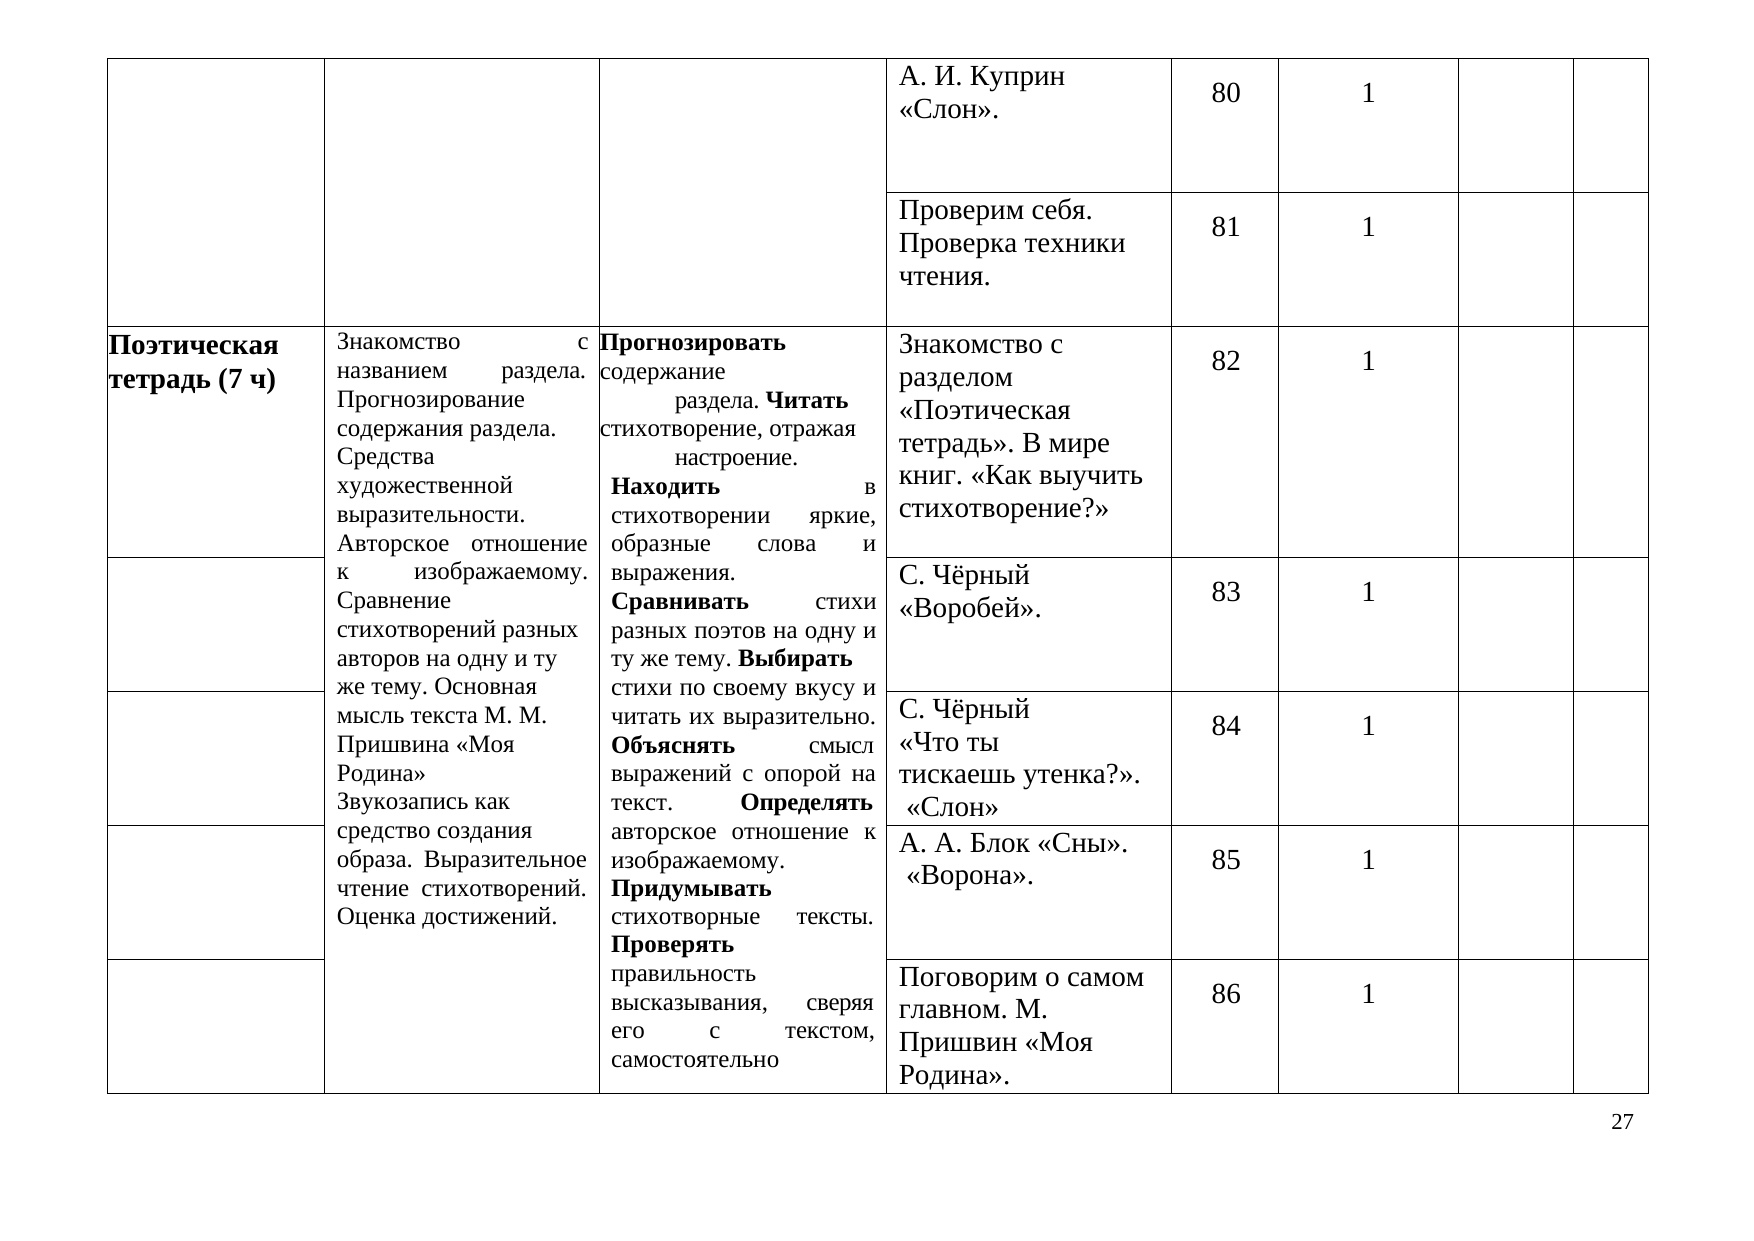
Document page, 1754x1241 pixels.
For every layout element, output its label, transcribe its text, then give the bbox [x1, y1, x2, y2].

table_cell 85 [1172, 826, 1278, 959]
table_cell 86 [1172, 960, 1278, 1093]
table_cell [1459, 692, 1573, 825]
table_cell А. А. Блок «Сны». «Ворона». [887, 826, 1171, 959]
table_cell [1574, 960, 1648, 1093]
table_cell [1574, 59, 1648, 192]
table_cell [108, 826, 324, 959]
table_cell [108, 692, 324, 825]
table_cell Прогнозировать содержание раздела. Читать стихотворение, отражая настроение. Находить в стихотворении яркие, образные слова и выражения. Сравнивать стихи разных поэтов на одну и ту же тему. Выбирать стихи по своему вкусу и читать их выразительно. Объяснять смысл выражений с опорой на текст. Определять авторское отношение к изображаемому. Придумывать стихотворные тексты. Проверять правильность высказывания, сверяя его с текстом, самостоятельно оценивать свои достижения. [600, 327, 886, 1093]
table_cell С. Чёрный «Воробей». [887, 558, 1171, 691]
table_cell [1459, 826, 1573, 959]
table_cell [1459, 327, 1573, 557]
table_cell 81 [1172, 193, 1278, 326]
table_cell Поговорим о самом главном. М. Пришвин «Моя Родина». [887, 960, 1171, 1093]
table_cell [1459, 558, 1573, 691]
table_cell 1 [1279, 826, 1458, 959]
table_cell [887, 59, 1171, 192]
table_cell 1 [1279, 692, 1458, 825]
table_cell [1459, 960, 1573, 1093]
table_cell 83 [1172, 558, 1278, 691]
table_cell [108, 960, 324, 1093]
table_cell 1 [1279, 960, 1458, 1093]
table_cell Знакомство с названием раздела. Прогнозирование содержания раздела. Средства художественной выразительности. Авторское отношение к изображаемому. Сравнение стихотворений разных авторов на одну и ту же тему. Основная мысль текста М. М. Пришвина «Моя Родина» Звукозапись как средство создания образа. Выразительное чтение стихотворений. Оценка достижений. [325, 327, 599, 1093]
table_cell [1574, 558, 1648, 691]
table_cell Знакомство с разделом «Поэтическая тетрадь». В мире книг. «Как выучить стихотворение?» [887, 327, 1171, 557]
table_cell [1574, 692, 1648, 825]
table_cell 1 [1279, 558, 1458, 691]
table_cell 1 [1279, 59, 1458, 192]
table_cell [1459, 59, 1573, 192]
table_cell 1 [1279, 327, 1458, 557]
table_cell Проверим себя. Проверка техники чтения. [887, 193, 1171, 326]
table_cell С. Чёрный «Что ты тискаешь утенка?». «Слон» [887, 692, 1171, 825]
table_cell Поэтическая тетрадь (7 ч) [108, 327, 324, 557]
table_cell [1574, 193, 1648, 326]
table_cell 84 [1172, 692, 1278, 825]
table_cell [1574, 327, 1648, 557]
table_cell 80 [1172, 59, 1278, 192]
table_cell 1 [1279, 193, 1458, 326]
table_cell [1574, 826, 1648, 959]
table_cell [1459, 193, 1573, 326]
table_cell [108, 558, 324, 691]
table_cell 82 [1172, 327, 1278, 557]
